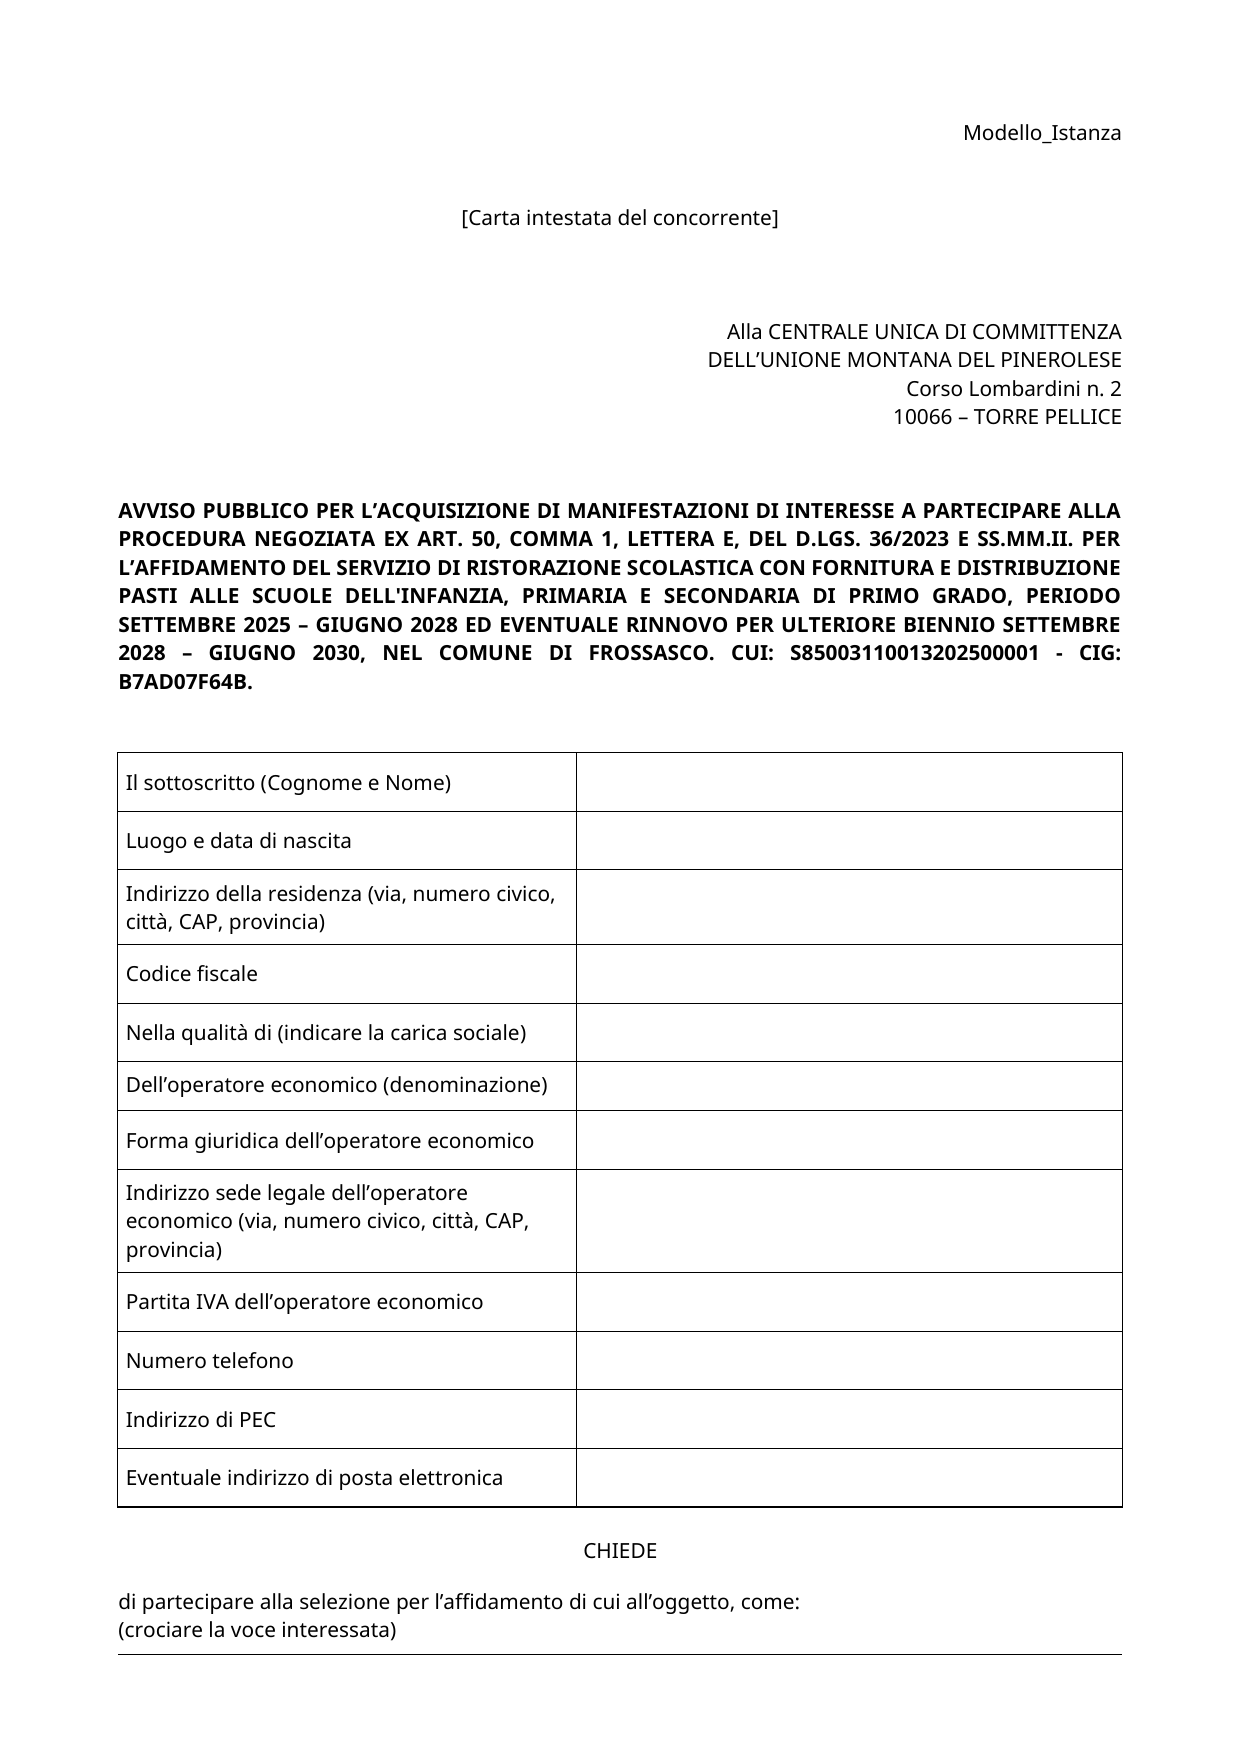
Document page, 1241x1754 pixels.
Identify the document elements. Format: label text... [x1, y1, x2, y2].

table_cell Nella qualità di (indicare la carica sociale) [118, 1004, 576, 1061]
text DELL’UNIONE MONTANA DEL PINEROLESE [118, 346, 1122, 374]
table_cell Eventuale indirizzo di posta elettronica [118, 1449, 576, 1506]
text Alla CENTRALE UNICA DI COMMITTENZA [118, 317, 1122, 346]
text Modello_Istanza [118, 118, 1122, 147]
table_header Il sottoscritto (Cognome e Nome) [118, 753, 576, 811]
text 10066 – TORRE PELLICE [118, 402, 1122, 431]
table_cell [577, 870, 1122, 944]
table_cell [577, 812, 1122, 869]
table_cell [577, 1273, 1122, 1331]
table_cell [577, 1170, 1122, 1272]
text CHIEDE [118, 1536, 1122, 1564]
table_cell Indirizzo sede legale dell’operatore economico (via, numero civico, città, CAP, provincia) [118, 1170, 576, 1272]
table_cell Indirizzo della residenza (via, numero civico, città, CAP, provincia) [118, 870, 576, 944]
table_cell Partita IVA dell’operatore economico [118, 1273, 576, 1331]
table_cell [577, 1449, 1122, 1506]
text di partecipare alla selezione per l’affidamento di cui all’oggetto, come: [118, 1587, 1122, 1616]
table_cell Codice fiscale [118, 945, 576, 1003]
table_cell [577, 1332, 1122, 1389]
table_header [577, 753, 1122, 811]
table_cell Dell’operatore economico (denominazione) [118, 1062, 576, 1110]
table_cell [577, 945, 1122, 1003]
table_cell [577, 1111, 1122, 1169]
text Corso Lombardini n. 2 [118, 374, 1122, 402]
table_cell [577, 1390, 1122, 1448]
table_cell Numero telefono [118, 1332, 576, 1389]
text [Carta intestata del concorrente] [118, 203, 1122, 232]
table_cell Indirizzo di PEC [118, 1390, 576, 1448]
text AVVISO PUBBLICO PER L’ACQUISIZIONE DI MANIFESTAZIONI DI INTERESSE A PARTECIPARE ALLA PROCEDURA NEGOZIATA EX ART. 50, COMMA 1, LETTERA E, DEL D.LGS. 36/2023 E SS.MM.II. PER L’AFFIDAMENTO DEL SERVIZIO DI RISTORAZIONE SCOLASTICA CON FORNITURA E DISTRIBUZIONE PASTI ALLE SCUOLE DELL'INFANZIA, PRIMARIA E SECONDARIA DI PRIMO GRADO, PERIODO SETTEMBRE 2025 – GIUGNO 2028 ED EVENTUALE RINNOVO PER ULTERIORE BIENNIO SETTEMBRE 2028 – GIUGNO 2030, NEL COMUNE DI FROSSASCO. CUI: S85003110013202500001 - CIG: B7AD07F64B. [118, 496, 1122, 695]
table_cell Luogo e data di nascita [118, 812, 576, 869]
table_cell Forma giuridica dell’operatore economico [118, 1111, 576, 1169]
table_cell [577, 1062, 1122, 1110]
text (crociare la voce interessata) [118, 1616, 1122, 1644]
table_cell [577, 1004, 1122, 1061]
